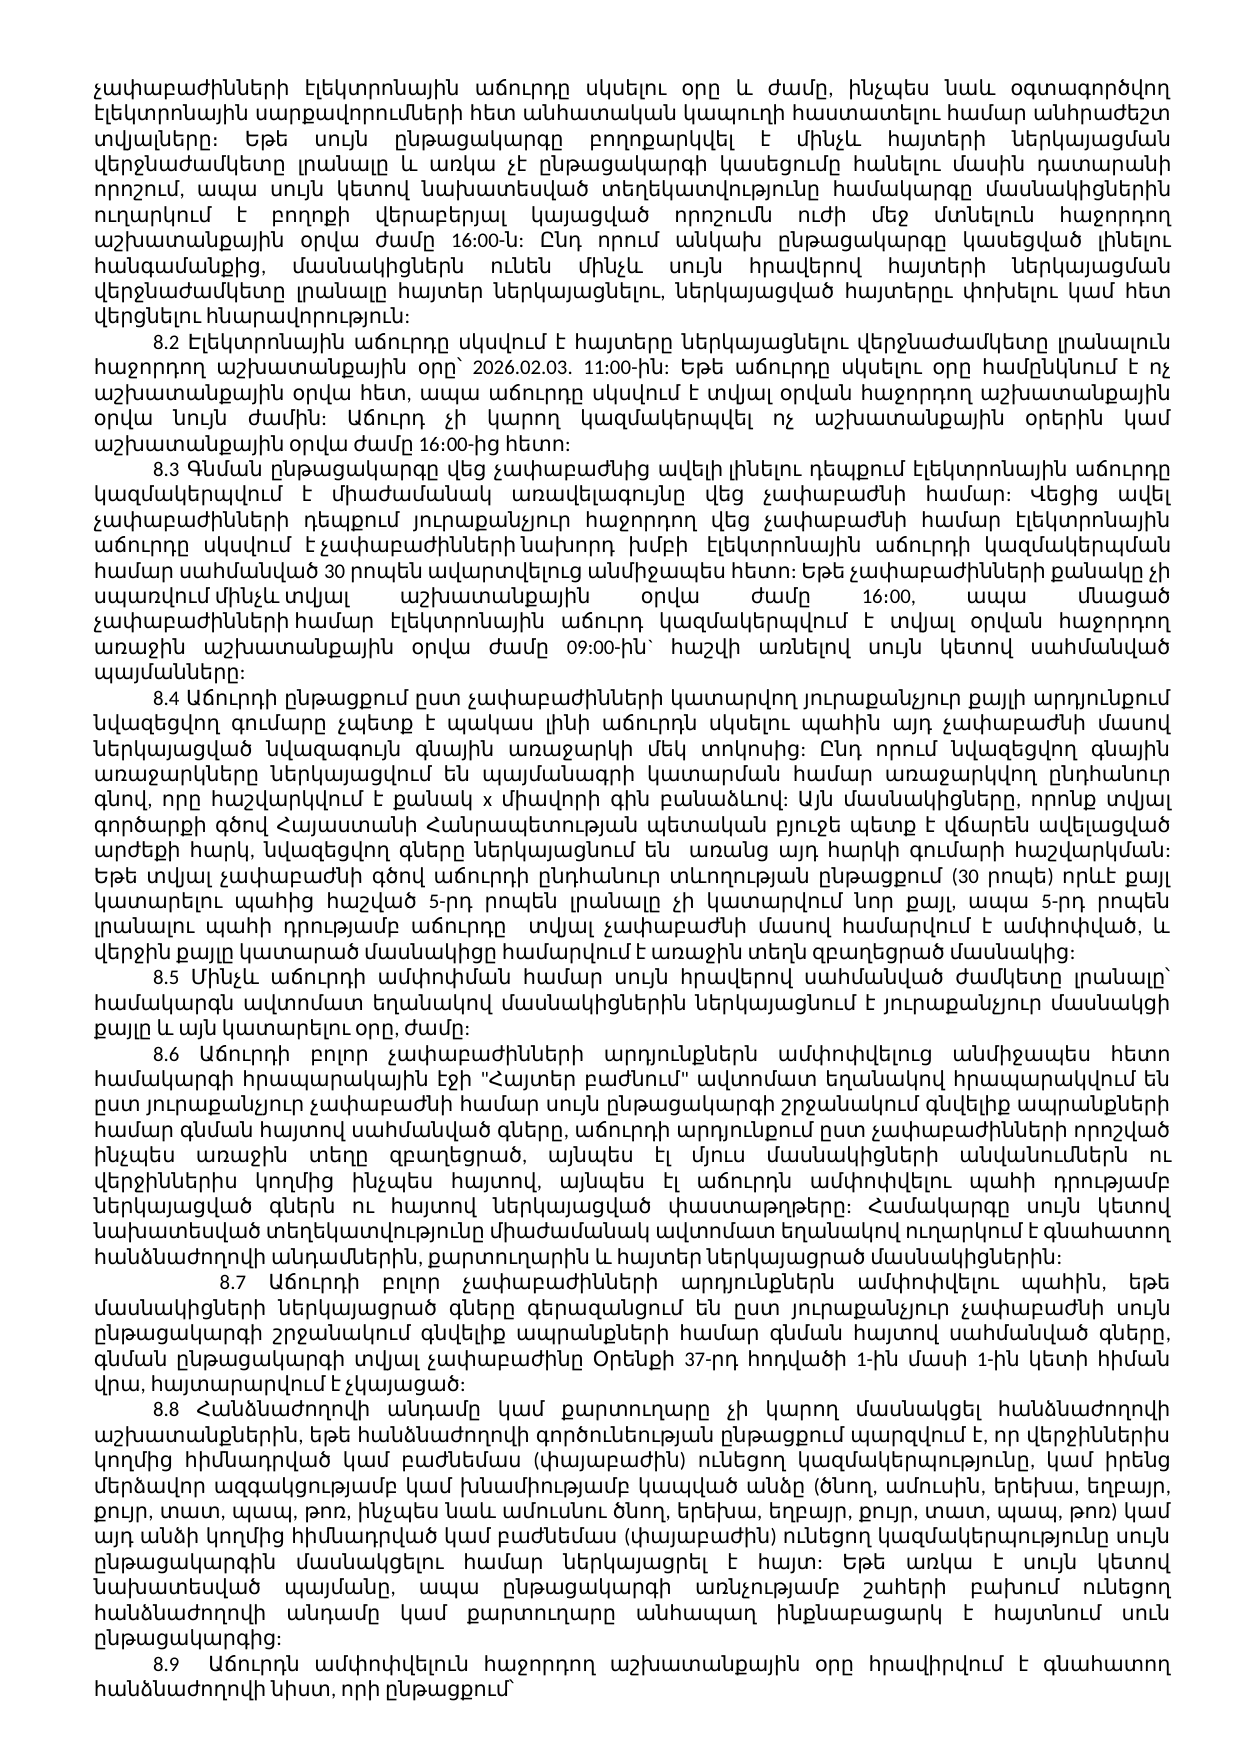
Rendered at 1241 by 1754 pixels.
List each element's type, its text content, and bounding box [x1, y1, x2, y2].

text 8.7 Աճուրդի բոլոր չափաբաժինների արդյունքներն ամփոփվելու պահին, եթե մասնակիցների ներկայացրած գները գերազանցում են ըստ յուրաքանչյուր չափաբաժնի սույն ընթացակարգի շրջանակում գնվելիք ապրանքների համար գնման հայտով սահմանված գները, գնման ընթացակարգի տվյալ չափաբաժինը Օրենքի 37-րդ հոդվածի 1-ին մասի 1-ին կետի հիման վրա, հայտարարվում է չկայացած: [94, 1269, 1171, 1397]
text 8.2 Էլեկտրոնային աճուրդը սկսվում է հայտերը ներկայացնելու վերջնաժամկետը լրանալուն հաջորդող աշխատանքային օրը՝ 2026.02.03. 11:00 -ին: Եթե աճուրդը սկսելու օրը համընկնում է ոչ աշխատանքային օրվա հետ, ապա աճուրդը սկսվում է տվյալ օրվան հաջորդող աշխատանքային օրվա նույն ժամին: Աճուրդ չի կարող կազմակերպվել ոչ աշխատանքային օրերին կամ աշխատանքային օրվա ժամը 16։00-ից հետո: [94, 329, 1171, 456]
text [94, 75, 1171, 329]
text 8.8 Հանձնաժողովի անդամը կամ քարտուղարը չի կարող մասնակցել հանձնաժողովի աշխատանքներին, եթե հանձնաժողովի գործունեության ընթացքում պարզվում է, որ վերջիններիս կողմից հիմնադրված կամ բաժնեմաս (փայաբաժին) ունեցող կազմակերպությունը, կամ իրենց մերձավոր ազգակցությամբ կամ խնամիությամբ կապված անձը (ծնող, ամուսին, երեխա, եղբայր, քույր, տատ, պապ, թոռ, ինչպես նաև ամուսնու ծնող, երեխա, եղբայր, քույր, տատ, պապ, թոռ) կամ այդ անձի կողմից հիմնադրված կամ բաժնեմաս (փայաբաժին) ունեցող կազմակերպությունը սույն ընթացակարգին մասնակցելու համար ներկայացրել է հայտ: Եթե առկա է սույն կետով նախատեսված պայմանը, ապա ընթացակարգի առնչությամբ շահերի բախում ունեցող հանձնաժողովի անդամը կամ քարտուղարը անհապաղ ինքնաբացարկ է հայտնում սուն ընթացակարգից: [94, 1397, 1171, 1651]
text 8.9 Աճուրդն ամփոփվելուն հաջորդող աշխատանքային օրը հրավիրվում է գնահատող հանձնաժողովի նիստ, որի ընթացքում՝ [94, 1651, 1171, 1702]
text 8.3 Գնման ընթացակարգը վեց չափաբաժնից ավելի լինելու դեպքում էլեկտրոնային աճուրդը կազմակերպվում է միաժամանակ առավելագույնը վեց չափաբաժնի համար: Վեցից ավել չափաբաժինների դեպքում յուրաքանչյուր հաջորդող վեց չափաբաժնի համար էլեկտրոնային աճուրդը սկսվում է չափաբաժինների նախորդ խմբի էլեկտրոնային աճուրդի կազմակերպման համար սահմանված 30 րոպեն ավարտվելուց անմիջապես հետո: Եթե չափաբաժինների քանակը չի սպառվում մինչև տվյալ աշխատանքային օրվա ժամը 16։00, ապա մնացած չափաբաժինների համար էլեկտրոնային աճուրդ կազմակերպվում է տվյալ օրվան հաջորդող առաջին աշխատանքային օրվա ժամը 09:00-ին` հաշվի առնելով սույն կետով սահմանված պայմանները: [94, 456, 1171, 685]
text 8.6 Աճուրդի բոլոր չափաբաժինների արդյունքներն ամփոփվելուց անմիջապես հետո համակարգի հրապարակային էջի "Հայտեր բաժնում" ավտոմատ եղանակով հրապարակվում են ըստ յուրաքանչյուր չափաբաժնի համար սույն ընթացակարգի շրջանակում գնվելիք ապրանքների համար գնման հայտով սահմանված գները, աճուրդի արդյունքում ըստ չափաբաժինների որոշված ինչպես առաջին տեղը զբաղեցրած, այնպես էլ մյուս մասնակիցների անվանումներն ու վերջիններիս կողմից ինչպես հայտով, այնպես էլ աճուրդն ամփոփվելու պահի դրությամբ ներկայացված գներն ու հայտով ներկայացված փաստաթղթերը: Համակարգը սույն կետով նախատեսված տեղեկատվությունը միաժամանակ ավտոմատ եղանակով ուղարկում է գնահատող հանձնաժողովի անդամներին, քարտուղարին և հայտեր ներկայացրած մասնակիցներին: [94, 1041, 1171, 1269]
text 8.4 Աճուրդի ընթացքում ըստ չափաբաժինների կատարվող յուրաքանչյուր քայլի արդյունքում նվազեցվող գումարը չպետք է պակաս լինի աճուրդն սկսելու պահին այդ չափաբաժնի մասով ներկայացված նվազագույն գնային առաջարկի մեկ տոկոսից: Ընդ որում նվազեցվող գնային առաջարկները ներկայացվում են պայմանագրի կատարման համար առաջարկվող ընդհանուր գնով, որը հաշվարկվում է քանակ x միավորի գին բանաձևով: Այն մասնակիցները, որոնք տվյալ գործարքի գծով Հայաստանի Հանրապետության պետական բյուջե պետք է վճարեն ավելացված արժեքի հարկ, նվազեցվող գները ներկայացնում են առանց այդ հարկի գումարի հաշվարկման: Եթե տվյալ չափաբաժնի գծով աճուրդի ընդհանուր տևողության ընթացքում (30 րոպե) որևէ քայլ կատարելու պահից հաշված 5-րդ րոպեն լրանալը չի կատարվում նոր քայլ, ապա 5-րդ րոպեն լրանալու պահի դրությամբ աճուրդը տվյալ չափաբաժնի մասով համարվում է ամփոփված, և վերջին քայլը կատարած մասնակիցը համարվում է առաջին տեղն զբաղեցրած մասնակից: [94, 685, 1171, 964]
text 8.5 Մինչև աճուրդի ամփոփման համար սույն հրավերով սահմանված ժամկետը լրանալը՝ համակարգն ավտոմատ եղանակով մասնակիցներին ներկայացնում է յուրաքանչյուր մասնակցի քայլը և այն կատարելու օրը, ժամը: [94, 964, 1171, 1041]
